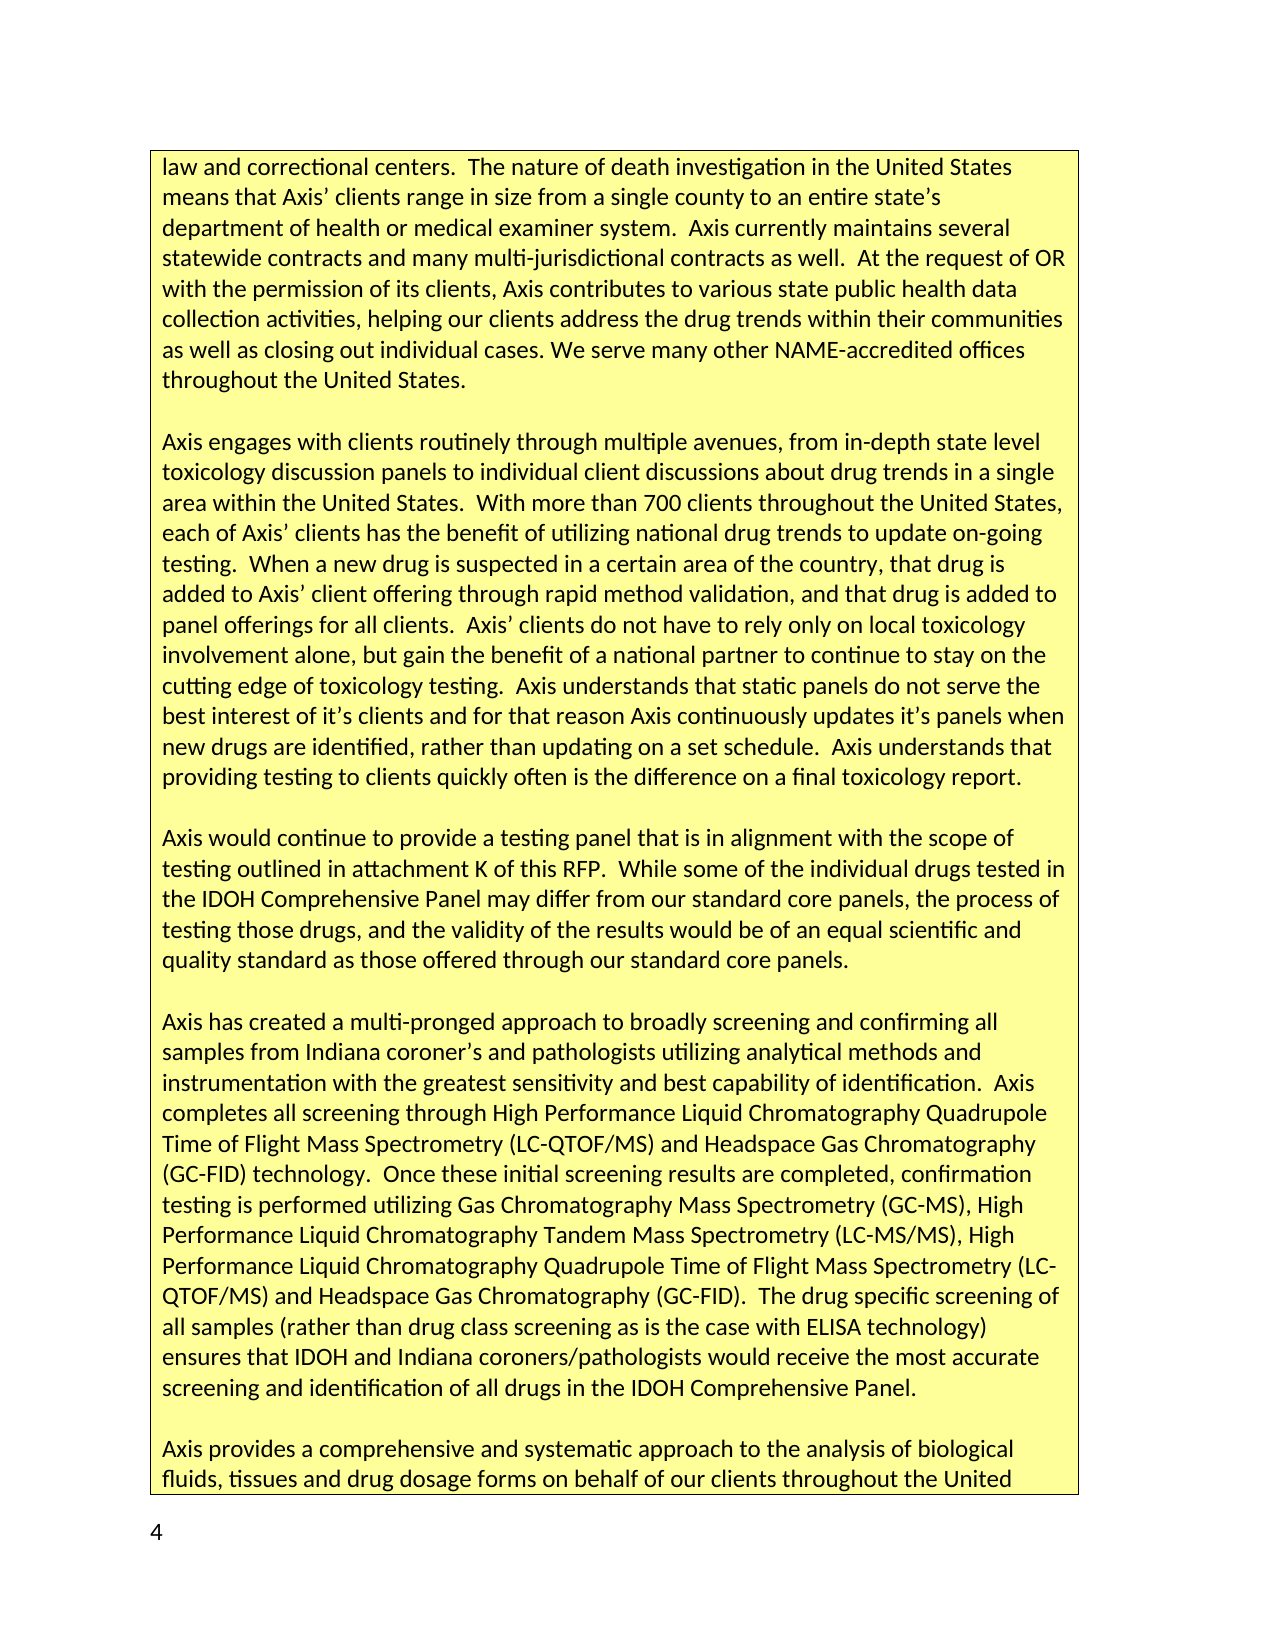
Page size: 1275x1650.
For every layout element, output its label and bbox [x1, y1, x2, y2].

table_header [151, 151, 1078, 1494]
